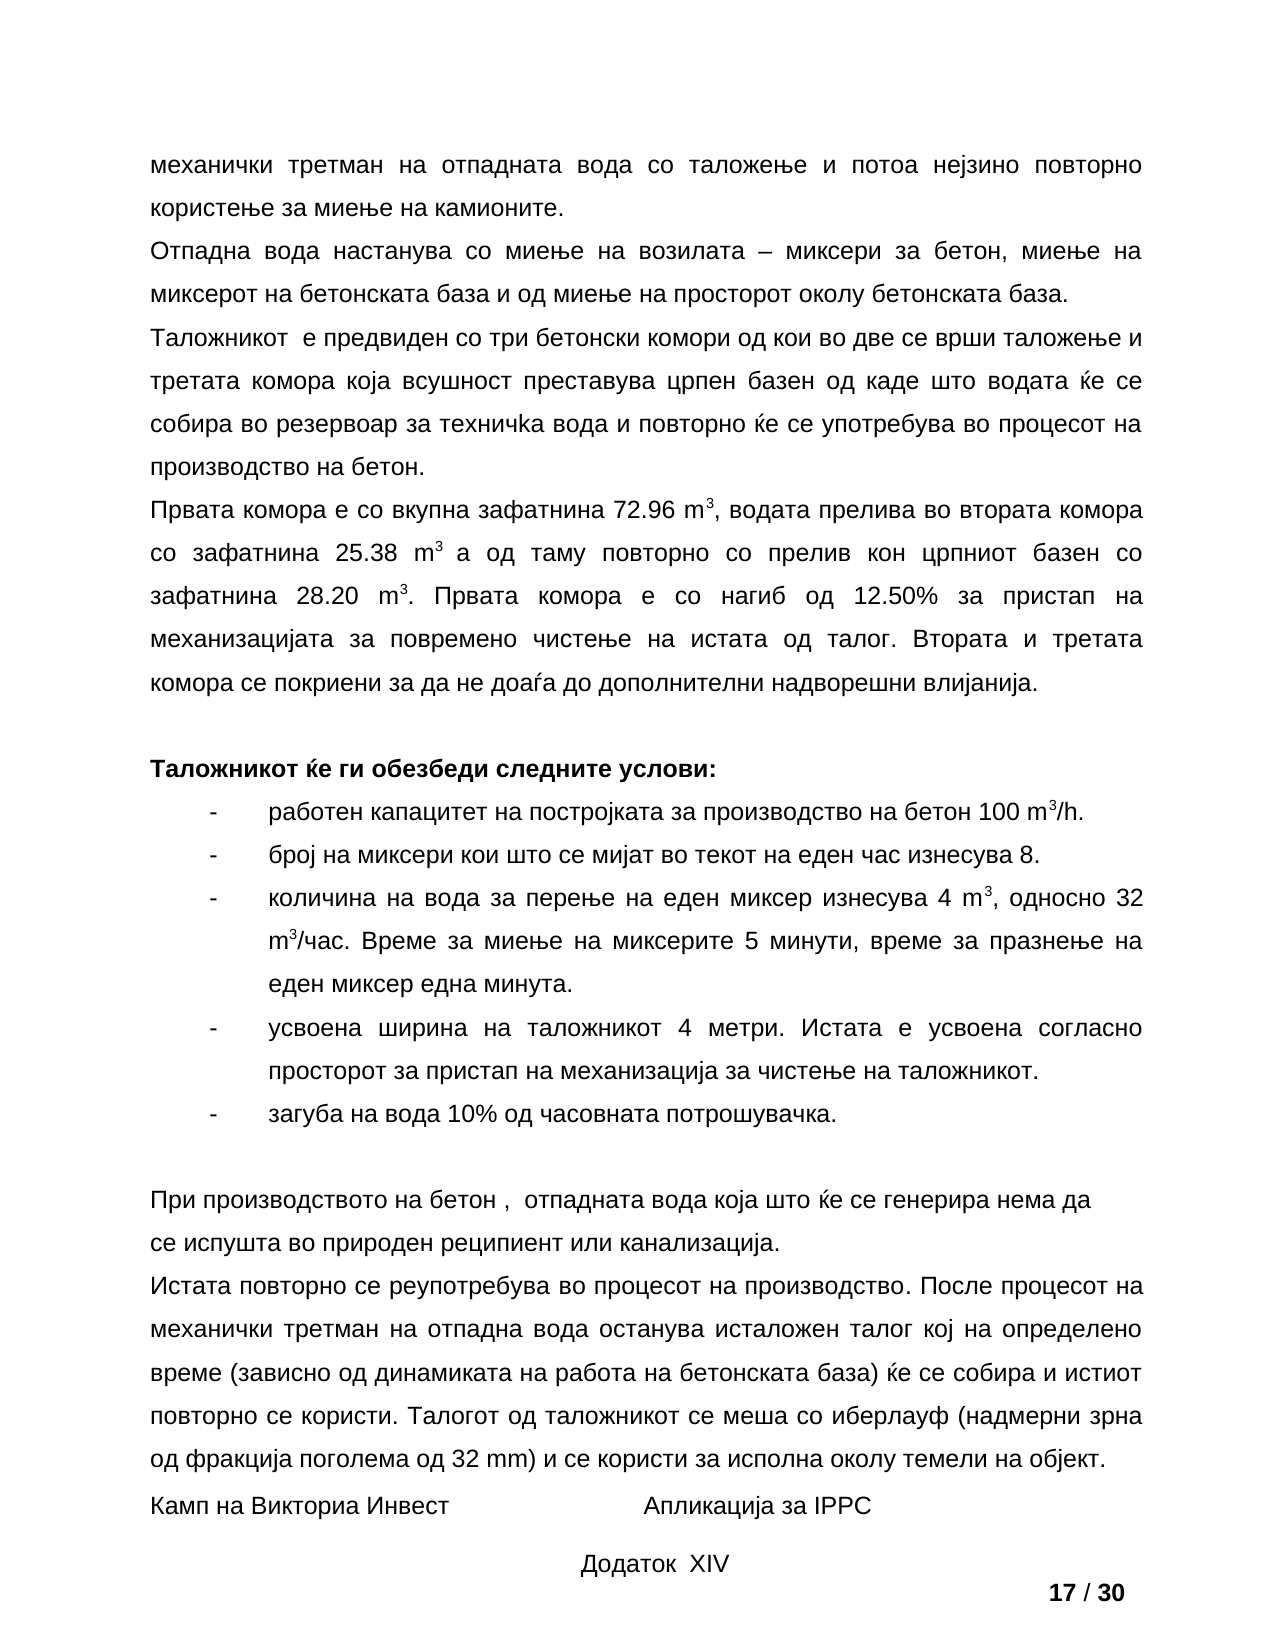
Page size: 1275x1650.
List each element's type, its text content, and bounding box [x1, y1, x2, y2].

text - број на миксери кои што се мијат во текот на еден час изнесува 8. [209, 840, 1144, 869]
text - загуба на вода 10% од часовната потрошувачка. [209, 1099, 1144, 1127]
text Таложникот е предвиден со три бетонски комори од кои во две се врши таложење и третата комора која всушност преставува црпен базен од каде што водата ќе се собира во резервоар за техничka вода и повторно ќе се употребува во процесот на производство на бетон. [150, 322, 1144, 481]
text - количина на вода за перење на еден миксер изнесува 4 m3, односно 32 m3/час. Време за миење на миксерите 5 минути, време за празнење на еден миксер една минута. [209, 883, 1144, 998]
text Таложникот ќе ги обезбеди следните услови: [150, 754, 1144, 782]
text се испушта во природен реципиент или канализација. [150, 1228, 1144, 1257]
text Првата комора е со вкупна зафатнина 72.96 m3, водата прелива во втората комора со зафатнина 25.38 m3 а од таму повторно со прелив кон црпниот базен со зафатнина 28.20 m3. Првата комора е со нагиб од 12.50% за пристап на механизацијата за повремено чистење на истата од талог. Втората и третата комора се покриени за да не доаѓа до дополнителни надворешни влијанија. [150, 495, 1144, 696]
text Истата повторно се реупотребува во процесот на производство. После процесот на механички третман на отпадна вода останува исталожен талог кој на определено време (зависно од динамиката на работа на бетонската база) ќе се собира и истиот повторно се користи. Талогот од таложникот се меша со иберлауф (надмерни зрна од фракција поголема од 32 mm) и се користи за исполна околу темели на објект. [150, 1271, 1144, 1472]
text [150, 150, 1144, 222]
text - усвоена ширина на таложникот 4 метри. Истата е усвоена согласно просторот за пристап на механизација за чистење на таложникот. [209, 1012, 1144, 1084]
text При производството на бетон , отпадната вода која што ќе се генерира нема да [150, 1185, 1144, 1214]
text Отпадна вода настанува со миење на возилата – миксери за бетон, миење на миксерот на бетонската база и од миење на просторот околу бетонската база. [150, 236, 1144, 308]
text - работен капацитет на постројката за производство на бетон 100 m3/h. [209, 797, 1144, 826]
